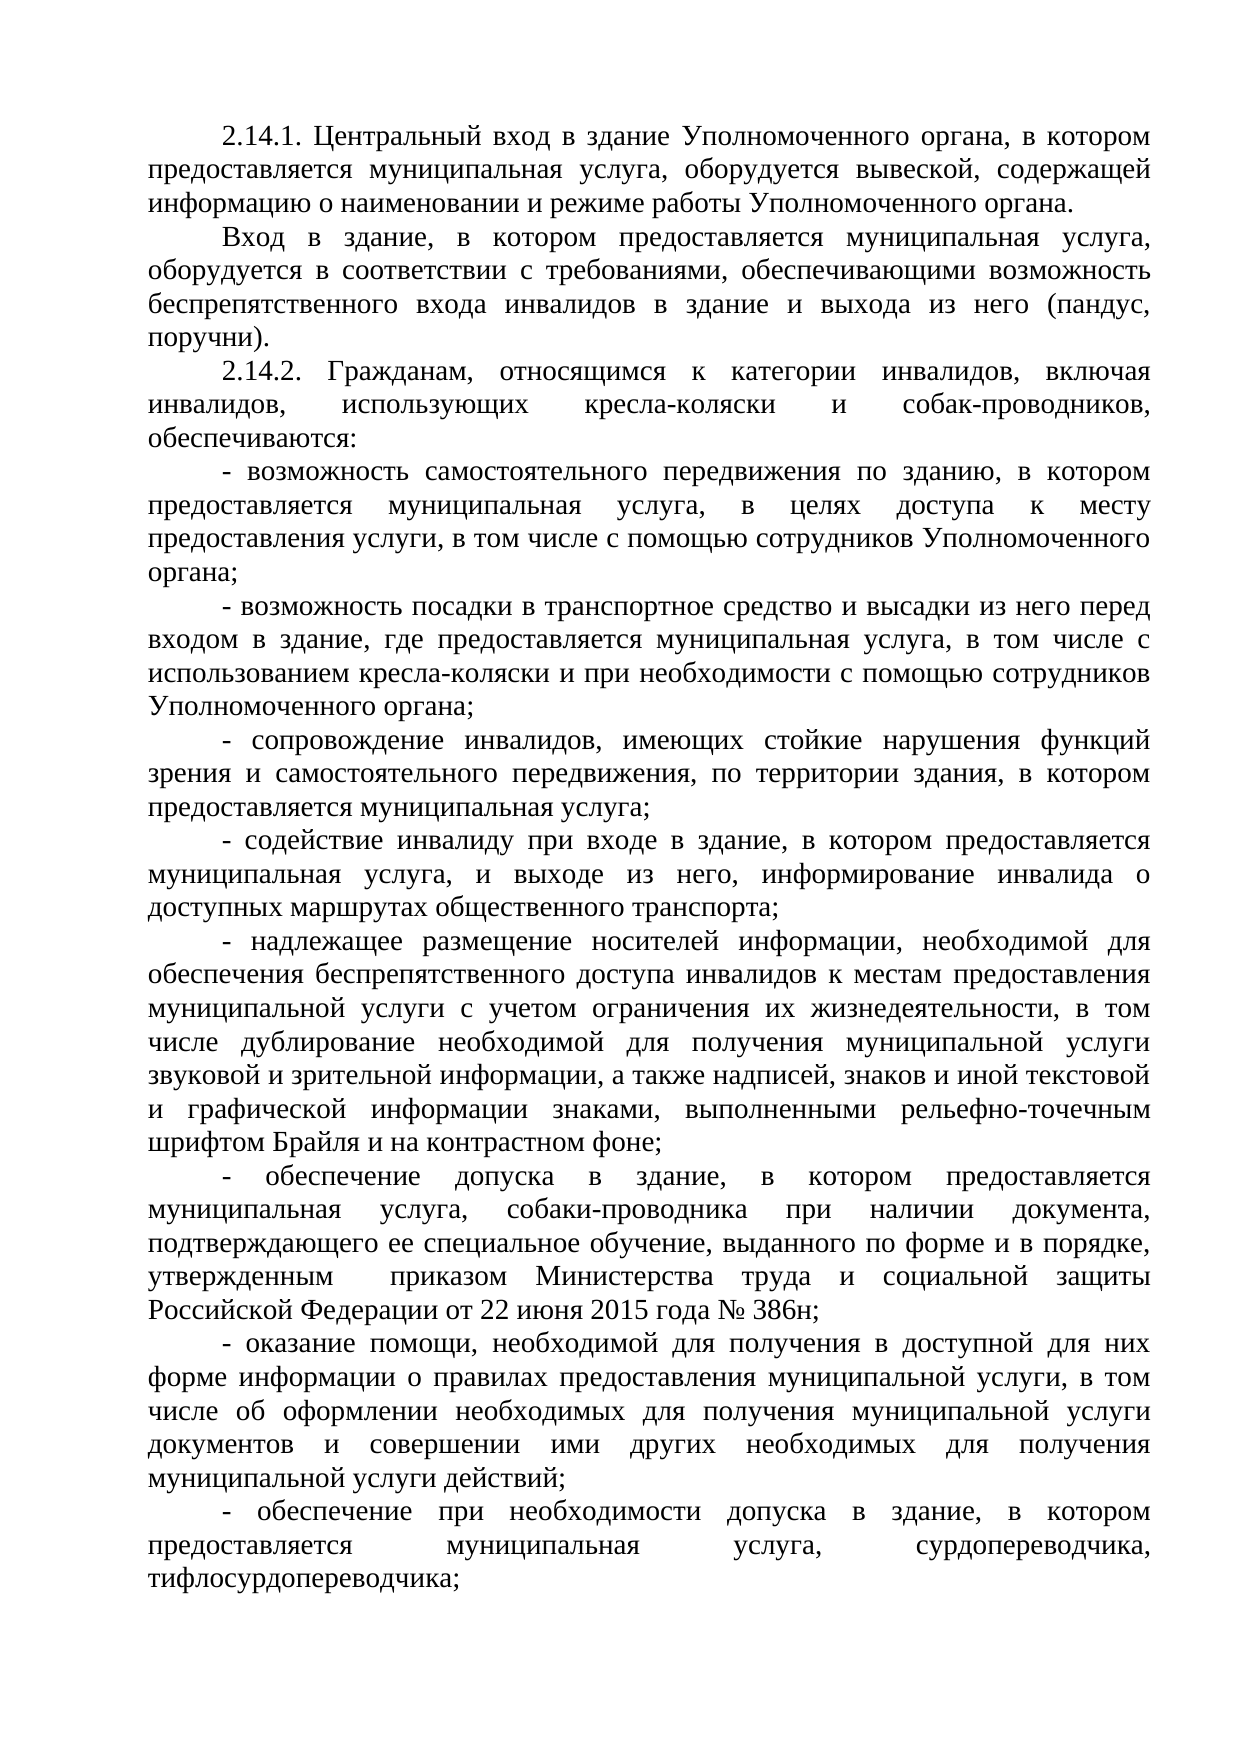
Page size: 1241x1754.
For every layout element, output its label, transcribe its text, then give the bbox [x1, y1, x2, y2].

text Вход в здание, в котором предоставляется муниципальная услуга, оборудуется в соответствии с требованиями, обеспечивающими возможность беспрепятственного входа инвалидов в здание и выхода из него (пандус, поручни). [148, 219, 1152, 353]
text 2.14.2. Гражданам, относящимся к категории инвалидов, включая инвалидов, использующих кресла-коляски и собак-проводников, обеспечиваются: [148, 353, 1152, 453]
text - обеспечение при необходимости допуска в здание, в котором предоставляется муниципальная услуга, сурдопереводчика, тифлосурдопереводчика; [148, 1493, 1152, 1594]
text - возможность посадки в транспортное средство и высадки из него перед входом в здание, где предоставляется муниципальная услуга, в том числе с использованием кресла-коляски и при необходимости с помощью сотрудников Уполномоченного органа; [148, 588, 1152, 722]
text - надлежащее размещение носителей информации, необходимой для обеспечения беспрепятственного доступа инвалидов к местам предоставления муниципальной услуги с учетом ограничения их жизнедеятельности, в том числе дублирование необходимой для получения муниципальной услуги звуковой и зрительной информации, а также надписей, знаков и иной текстовой и графической информации знаками, выполненными рельефно-точечным шрифтом Брайля и на контрастном фоне; [148, 923, 1152, 1158]
text - содействие инвалиду при входе в здание, в котором предоставляется муниципальная услуга, и выходе из него, информирование инвалида о доступных маршрутах общественного транспорта; [148, 822, 1152, 923]
text - сопровождение инвалидов, имеющих стойкие нарушения функций зрения и самостоятельного передвижения, по территории здания, в котором предоставляется муниципальная услуга; [148, 722, 1152, 822]
text - обеспечение допуска в здание, в котором предоставляется муниципальная услуга, собаки-проводника при наличии документа, подтверждающего ее специальное обучение, выданного по форме и в порядке, утвержденным приказом Министерства труда и социальной защиты Российской Федерации от 22 июня 2015 года № 386н; [148, 1158, 1152, 1326]
text - возможность самостоятельного передвижения по зданию, в котором предоставляется муниципальная услуга, в целях доступа к месту предоставления услуги, в том числе с помощью сотрудников Уполномоченного органа; [148, 453, 1152, 588]
text - оказание помощи, необходимой для получения в доступной для них форме информации о правилах предоставления муниципальной услуги, в том числе об оформлении необходимых для получения муниципальной услуги документов и совершении ими других необходимых для получения муниципальной услуги действий; [148, 1326, 1152, 1493]
text 2.14.1. Центральный вход в здание Уполномоченного органа, в котором предоставляется муниципальная услуга, оборудуется вывеской, содержащей информацию о наименовании и режиме работы Уполномоченного органа. [148, 118, 1152, 219]
